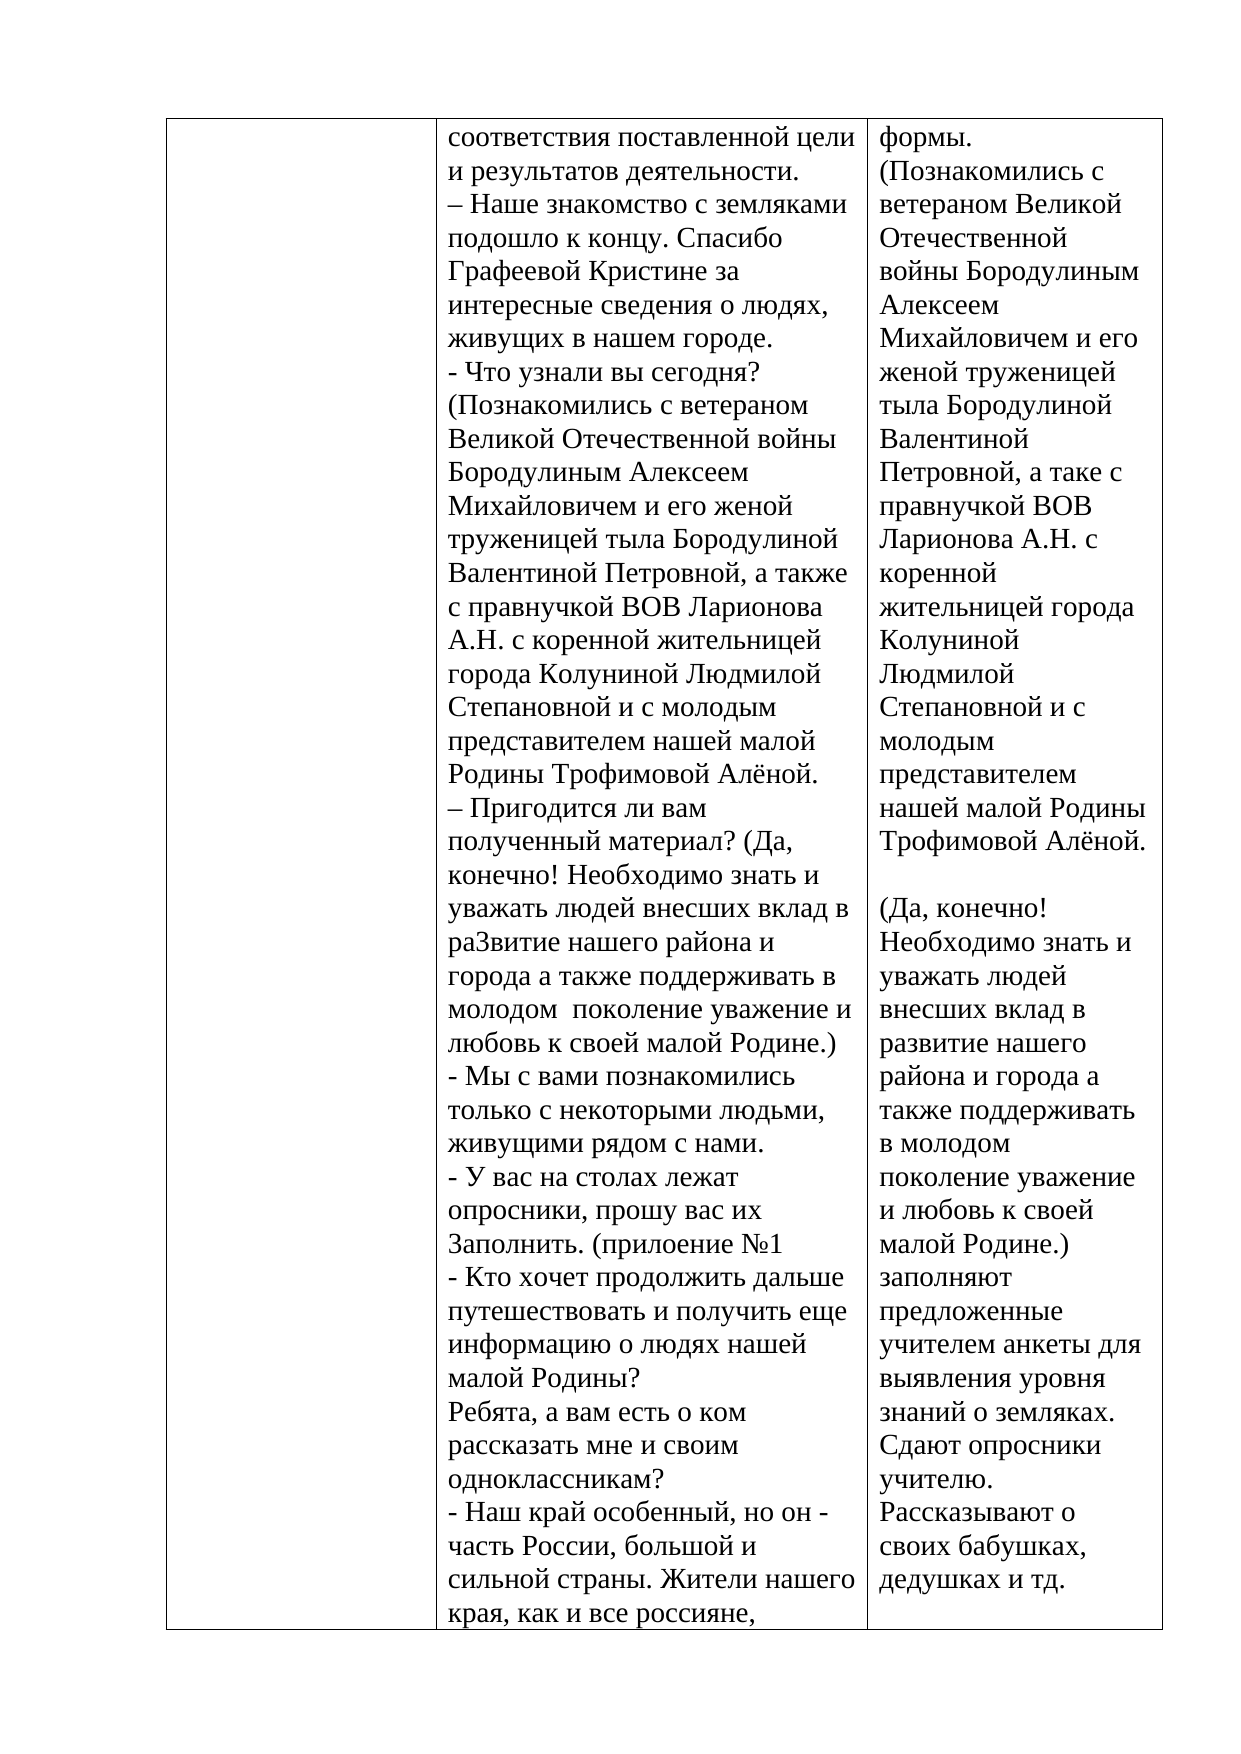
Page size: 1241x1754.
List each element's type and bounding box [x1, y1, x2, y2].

table_cell [868, 119, 1162, 1628]
table_cell [437, 119, 867, 1628]
table_cell [167, 119, 436, 1628]
